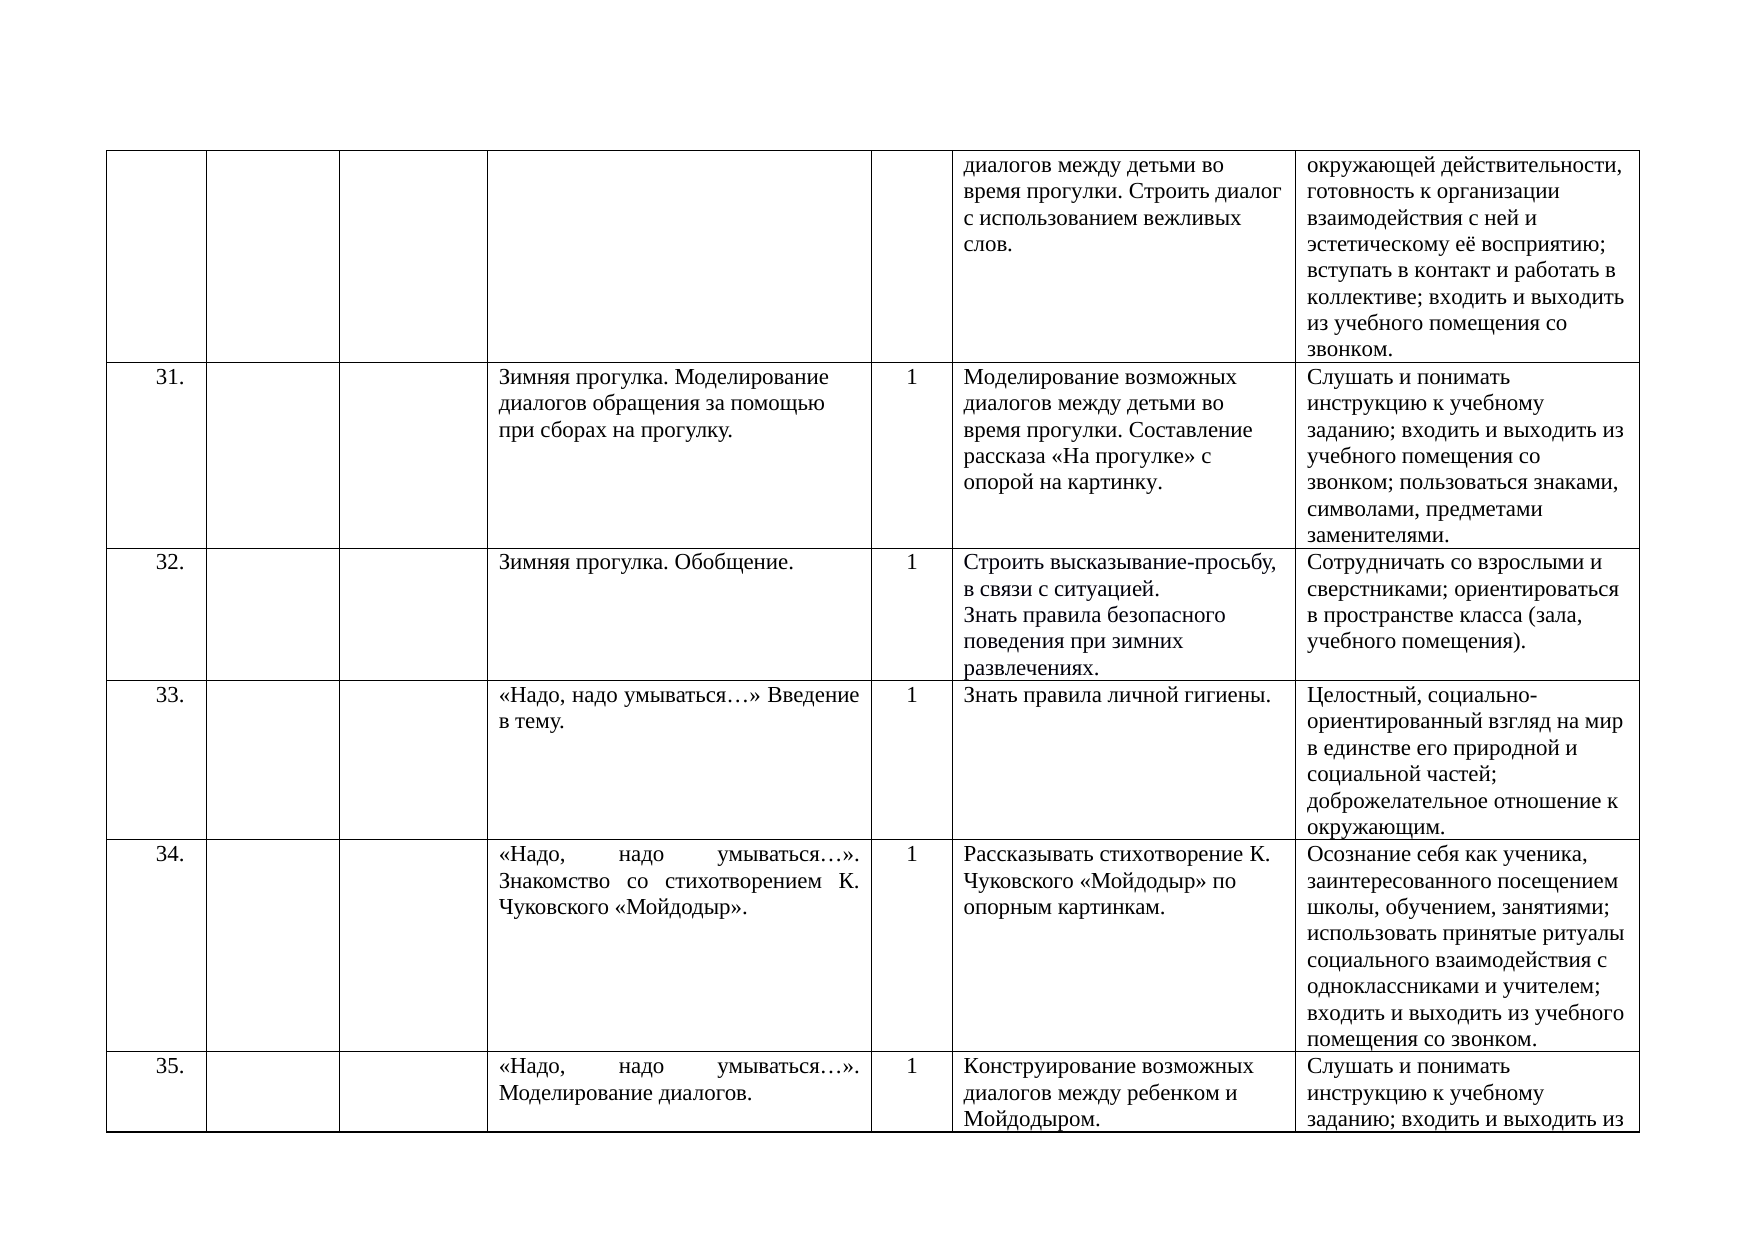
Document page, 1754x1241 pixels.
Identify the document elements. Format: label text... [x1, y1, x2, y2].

table_cell «Надо, надо умываться…» Введение в тему. [488, 681, 871, 839]
table_cell Зимняя прогулка. Обобщение. [488, 549, 871, 680]
table_cell [340, 363, 487, 547]
table_cell [340, 549, 487, 680]
table_cell Рассказывать стихотворение К. Чуковского «Мойдодыр» по опорным картинкам. [953, 840, 1295, 1051]
table_cell [107, 840, 206, 1051]
table_cell 1 [872, 549, 952, 680]
table_cell [207, 1052, 339, 1131]
table_cell Зимняя прогулка. Моделирование диалогов обращения за помощью при сборах на прогулку. [488, 363, 871, 547]
table_cell Осознание себя как ученика, заинтересованного посещением школы, обучением, занятиями; использовать принятые ритуалы социального взаимодействия с одноклассниками и учителем; входить и выходить из учебного помещения со звонком. [1296, 840, 1639, 1051]
table_cell Моделирование возможных диалогов между детьми во время прогулки. Составление рассказа «На прогулке» с опорой на картинку. [953, 363, 1295, 547]
table_cell [207, 840, 339, 1051]
table_cell 1 [872, 151, 952, 362]
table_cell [1296, 151, 1639, 362]
table_cell [207, 549, 339, 680]
table_cell «Надо, надо умываться…». Знакомство со стихотворением К. Чуковского «Мойдодыр». [488, 840, 871, 1051]
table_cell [488, 151, 871, 362]
table_cell Строить высказывание-просьбу, в связи с ситуацией. Знать правила безопасного поведения при зимних развлечениях. [953, 549, 1295, 680]
table_cell [340, 151, 487, 362]
table_cell [340, 1052, 487, 1131]
table_cell [107, 151, 206, 362]
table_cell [953, 151, 1295, 362]
table_cell 1 [872, 1052, 952, 1131]
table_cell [488, 1052, 871, 1131]
table_cell [107, 1052, 206, 1131]
table_cell 1 [872, 840, 952, 1051]
table_cell Целостный, социально-ориентированный взгляд на мир в единстве его природной и социальной частей; доброжелательное отношение к окружающим. [1296, 681, 1639, 839]
table_cell [107, 549, 206, 680]
table_cell [107, 681, 206, 839]
table_cell Знать правила личной гигиены. [953, 681, 1295, 839]
table_cell [207, 151, 339, 362]
table_cell [340, 681, 487, 839]
table_cell [107, 363, 206, 547]
table_cell 1 [872, 363, 952, 547]
table_cell [207, 363, 339, 547]
table_cell Сотрудничать со взрослыми и сверстниками; ориентироваться в пространстве класса (зала, учебного помещения). [1296, 549, 1639, 680]
table_cell [340, 840, 487, 1051]
table_cell [207, 681, 339, 839]
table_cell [953, 1052, 1295, 1131]
table_cell 1 [872, 681, 952, 839]
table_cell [1296, 1052, 1639, 1131]
